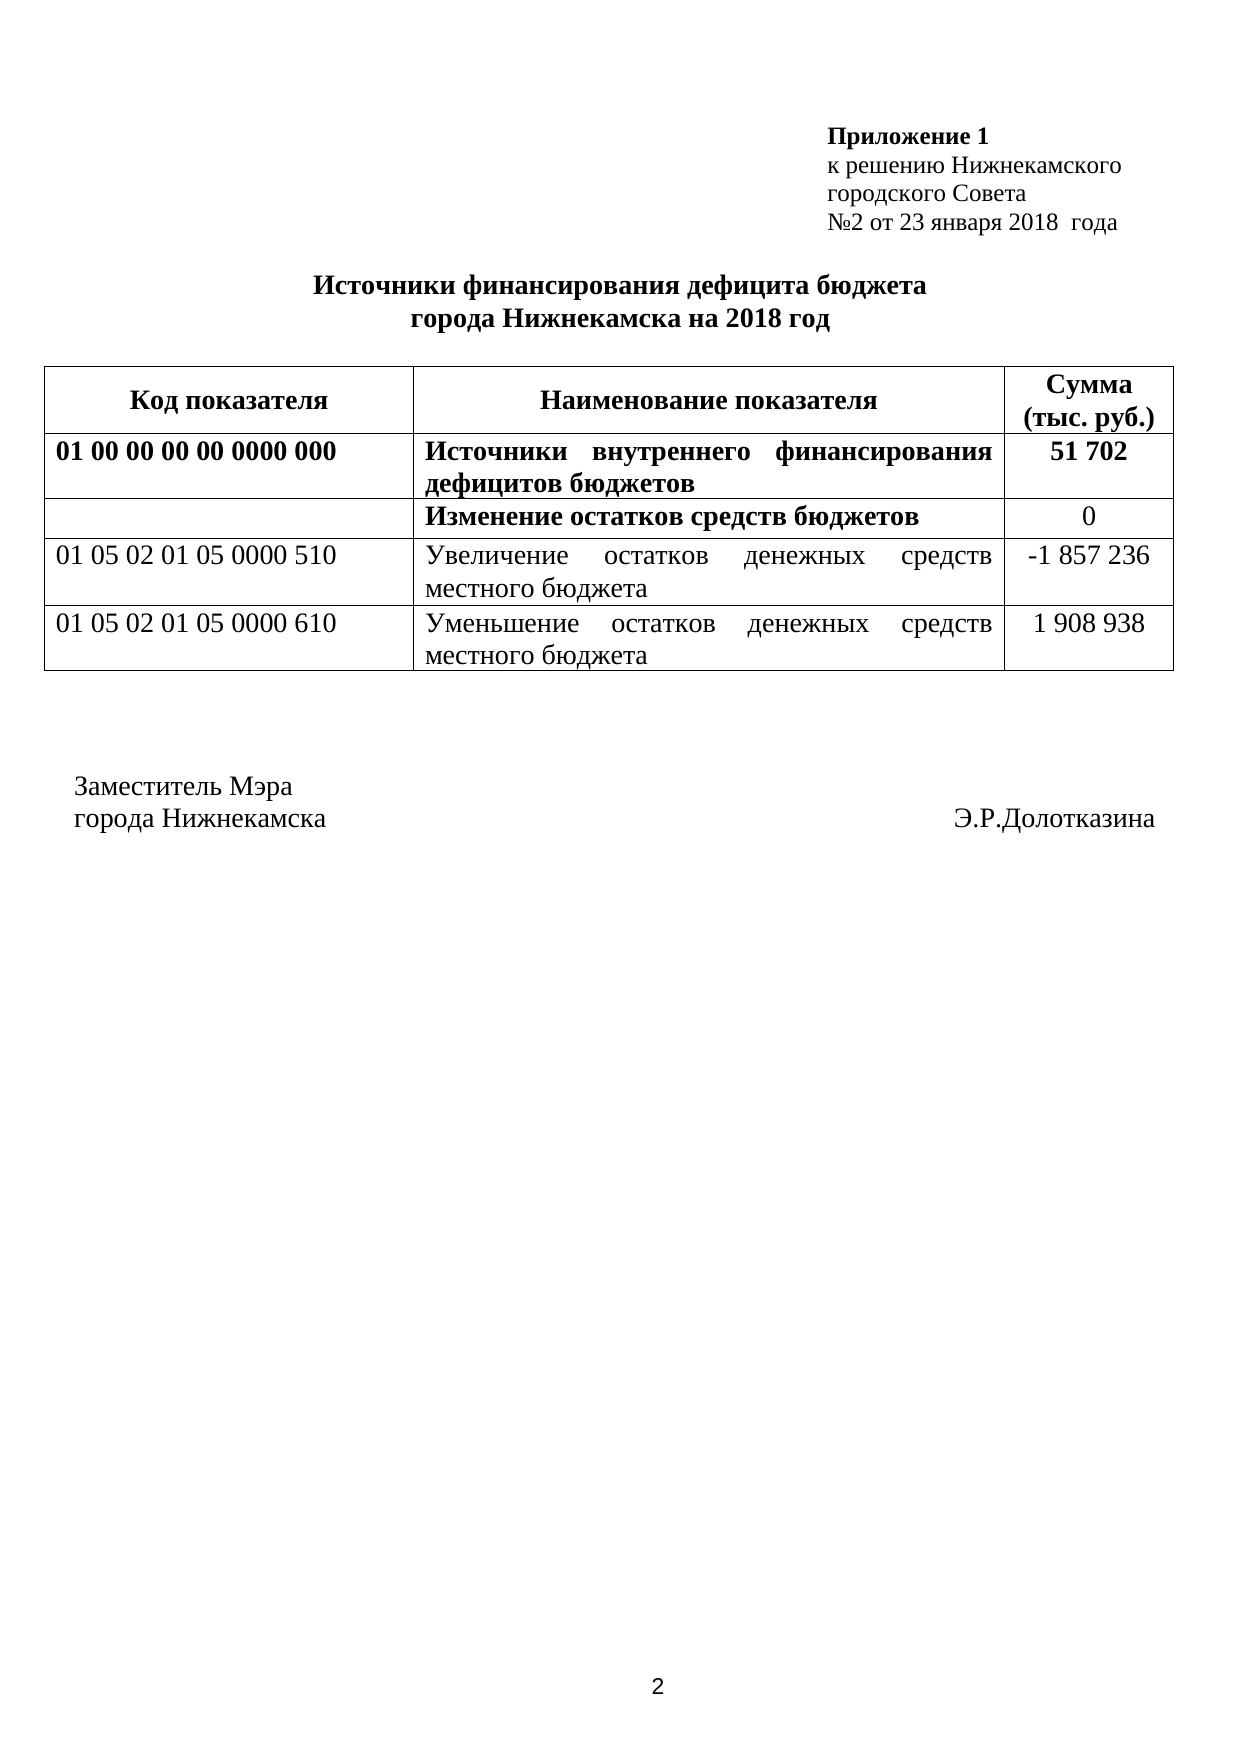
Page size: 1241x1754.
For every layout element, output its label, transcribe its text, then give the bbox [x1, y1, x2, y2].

text №2 от 23 января 2018 года [827, 207, 1213, 236]
table_header Э.Р.Долотказина [679, 769, 1167, 833]
table_header Заместитель Мэра города Нижнекамска [63, 769, 679, 833]
table_cell Изменение остатков средств бюджетов [414, 499, 1004, 537]
table_header Код показателя [45, 367, 413, 432]
table_cell 1 908 938 [1005, 606, 1173, 670]
text городского Совета [827, 178, 1213, 207]
table_header Сумма [1005, 367, 1173, 399]
table_cell 0 [1005, 499, 1173, 537]
table_cell 51 702 [1005, 434, 1173, 498]
table_cell 01 00 00 00 00 0000 000 [45, 434, 413, 498]
table_cell Увеличение остатков денежных средств местного бюджета [414, 539, 1004, 604]
table_header Наименование показателя [414, 367, 1004, 432]
table_cell [45, 499, 413, 537]
text Приложение 1 [827, 121, 1213, 150]
table_cell -1 857 236 [1005, 539, 1173, 604]
text Источники финансирования дефицита бюджета [74, 268, 1167, 301]
table_cell Уменьшение остатков денежных средств местного бюджета [414, 606, 1004, 670]
table_cell 01 05 02 01 05 0000 610 [45, 606, 413, 670]
table_cell Источники внутреннего финансирования дефицитов бюджетов [414, 434, 1004, 498]
table_cell (тыс. руб.) [1005, 399, 1173, 432]
text города Нижнекамска на 2018 год [74, 301, 1167, 333]
table_cell 01 05 02 01 05 0000 510 [45, 539, 413, 604]
text к решению Нижнекамского [827, 150, 1213, 178]
